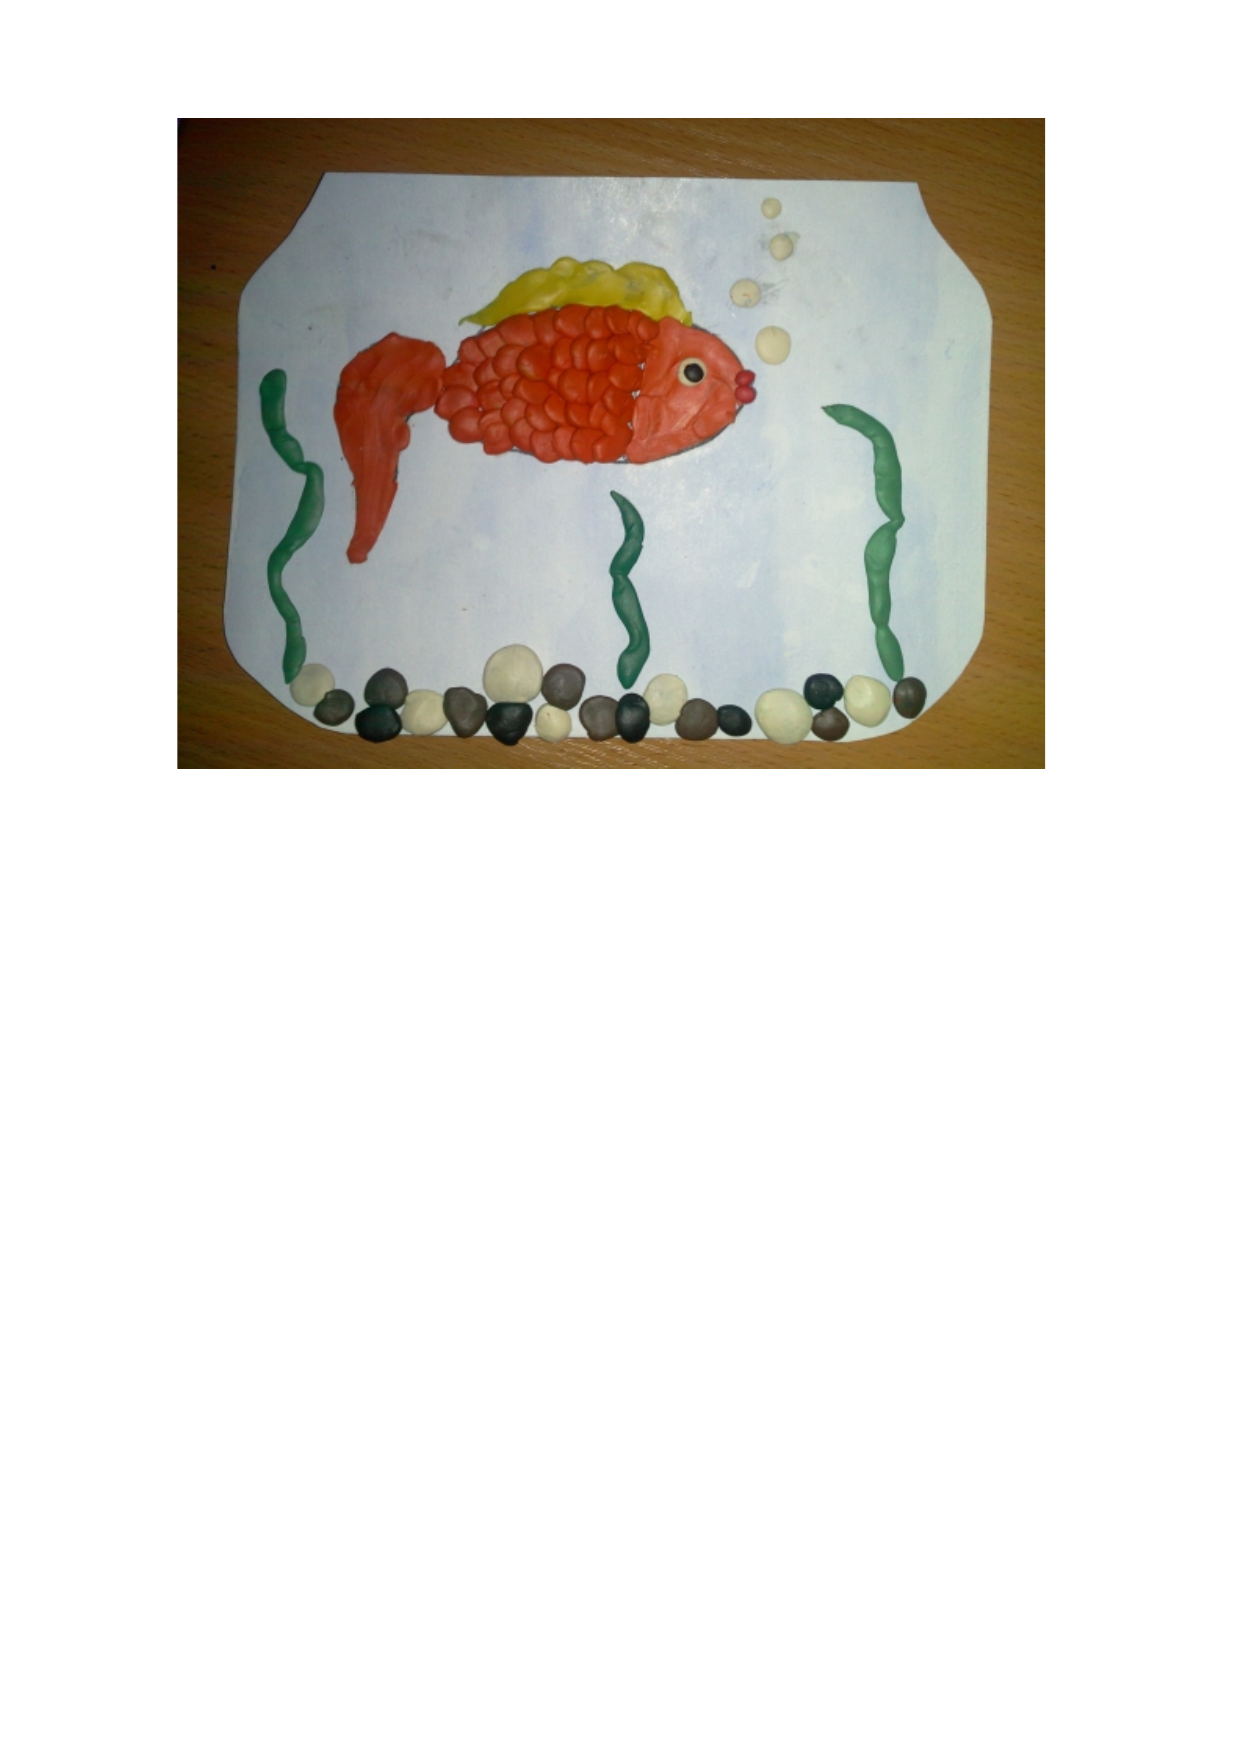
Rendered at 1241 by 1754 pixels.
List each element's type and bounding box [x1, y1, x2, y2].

picture [177, 118, 1046, 769]
